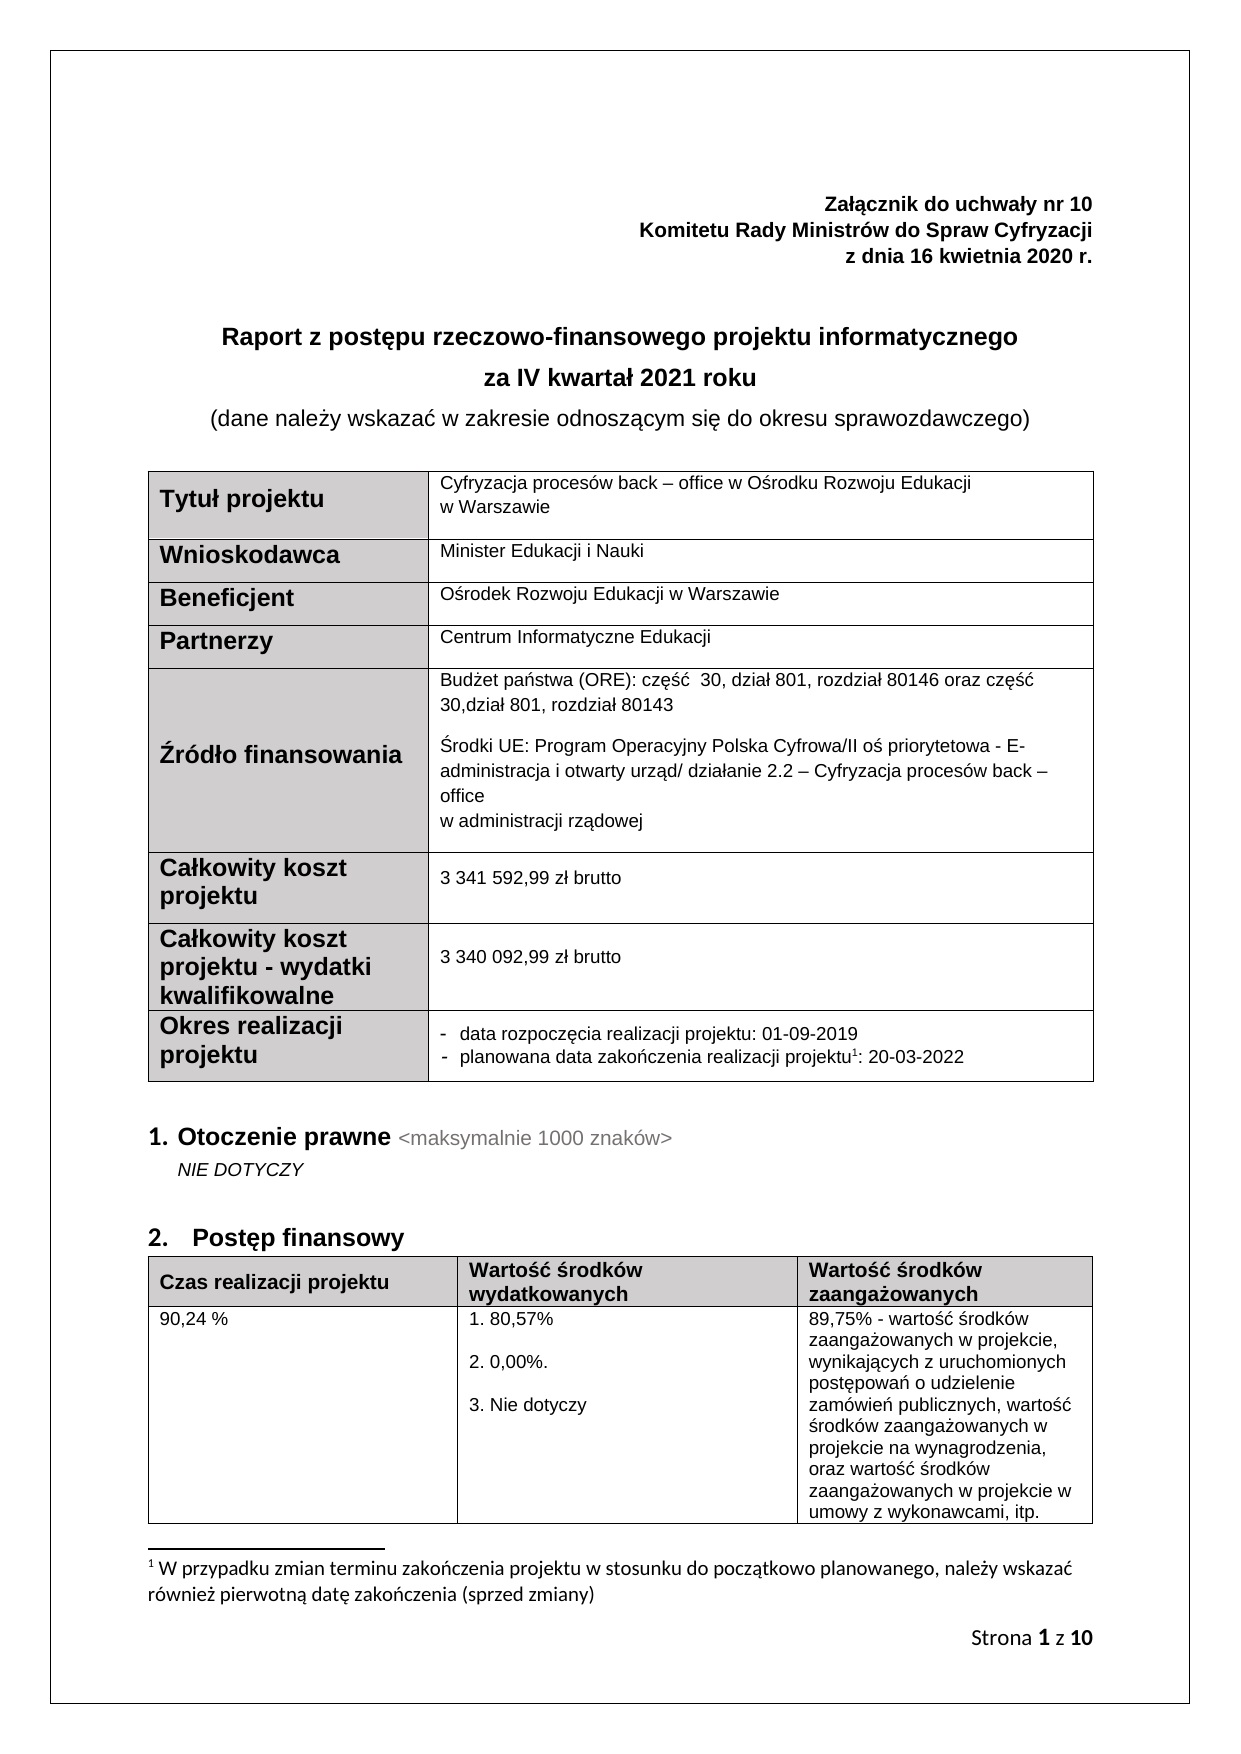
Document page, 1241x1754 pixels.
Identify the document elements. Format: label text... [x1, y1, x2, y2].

text Załącznik do uchwały nr 10 [148, 192, 1093, 216]
table_cell Budżet państwa (ORE): część 30, dział 801, rozdział 80146 oraz część 30,dział 801, rozdział 80143 Środki UE: Program Operacyjny Polska Cyfrowa/II oś priorytetowa - E-administracja i otwarty urząd/ działanie 2.2 – Cyfryzacja procesów back – office w administracji rządowej [429, 669, 1093, 852]
table_cell Całkowity koszt projektu [149, 853, 428, 923]
text Komitetu Rady Ministrów do Spraw Cyfryzacji [148, 218, 1093, 242]
table_cell data rozpoczęcia realizacji projektu: 01-09-2019 planowana data zakończenia realizacji projektu: 20-03-2022 [429, 1011, 1093, 1081]
table_cell Minister Edukacji i Nauki [429, 540, 1093, 582]
table_cell 3 341 592,99 zł brutto [429, 853, 1093, 923]
table_cell Beneficjent [149, 583, 428, 625]
subtitle Otoczenie prawne <maksymalnie 1000 znaków> [148, 1119, 1063, 1152]
table_header Czas realizacji projektu [149, 1257, 457, 1306]
table_cell Ośrodek Rozwoju Edukacji w Warszawie [429, 583, 1093, 625]
subtitle Raport z postępu rzeczowo-finansowego projektu informatycznego [148, 322, 1093, 351]
subtitle Postęp finansowy [148, 1221, 1093, 1254]
text z dnia 16 kwietnia 2020 r. [148, 244, 1093, 268]
table_header Tytuł projektu [149, 472, 428, 538]
table_cell 1. 80,57% 2. 0,00%. 3. Nie dotyczy [458, 1307, 797, 1523]
table_cell Źródło finansowania [149, 669, 428, 852]
table_cell 89,75% - wartość środków zaangażowanych w projekcie, wynikających z uruchomionych postępowań o udzielenie zamówień publicznych, wartość środków zaangażowanych w projekcie na wynagrodzenia, oraz wartość środków zaangażowanych w projekcie w umowy z wykonawcami, itp. [798, 1307, 1092, 1523]
table_cell 3 340 092,99 zł brutto [429, 924, 1093, 1010]
table_cell Całkowity koszt projektu - wydatki kwalifikowalne [149, 924, 428, 1010]
table_cell Wnioskodawca [149, 540, 428, 582]
table_cell Okres realizacji projektu [149, 1011, 428, 1081]
text (dane należy wskazać w zakresie odnoszącym się do okresu sprawozdawczego) [148, 404, 1093, 431]
table_cell Partnerzy [149, 626, 428, 668]
table_header Wartość środków wydatkowanych [458, 1257, 797, 1306]
table_header Wartość środków zaangażowanych [798, 1257, 1092, 1306]
table_header Cyfryzacja procesów back – office w Ośrodku Rozwoju Edukacji w Warszawie [429, 472, 1093, 538]
subtitle NIE DOTYCZY [148, 1159, 1093, 1181]
table_cell 90,24 % [149, 1307, 457, 1523]
table_cell Centrum Informatyczne Edukacji [429, 626, 1093, 668]
subtitle za IV kwartał 2021 roku [148, 363, 1093, 392]
